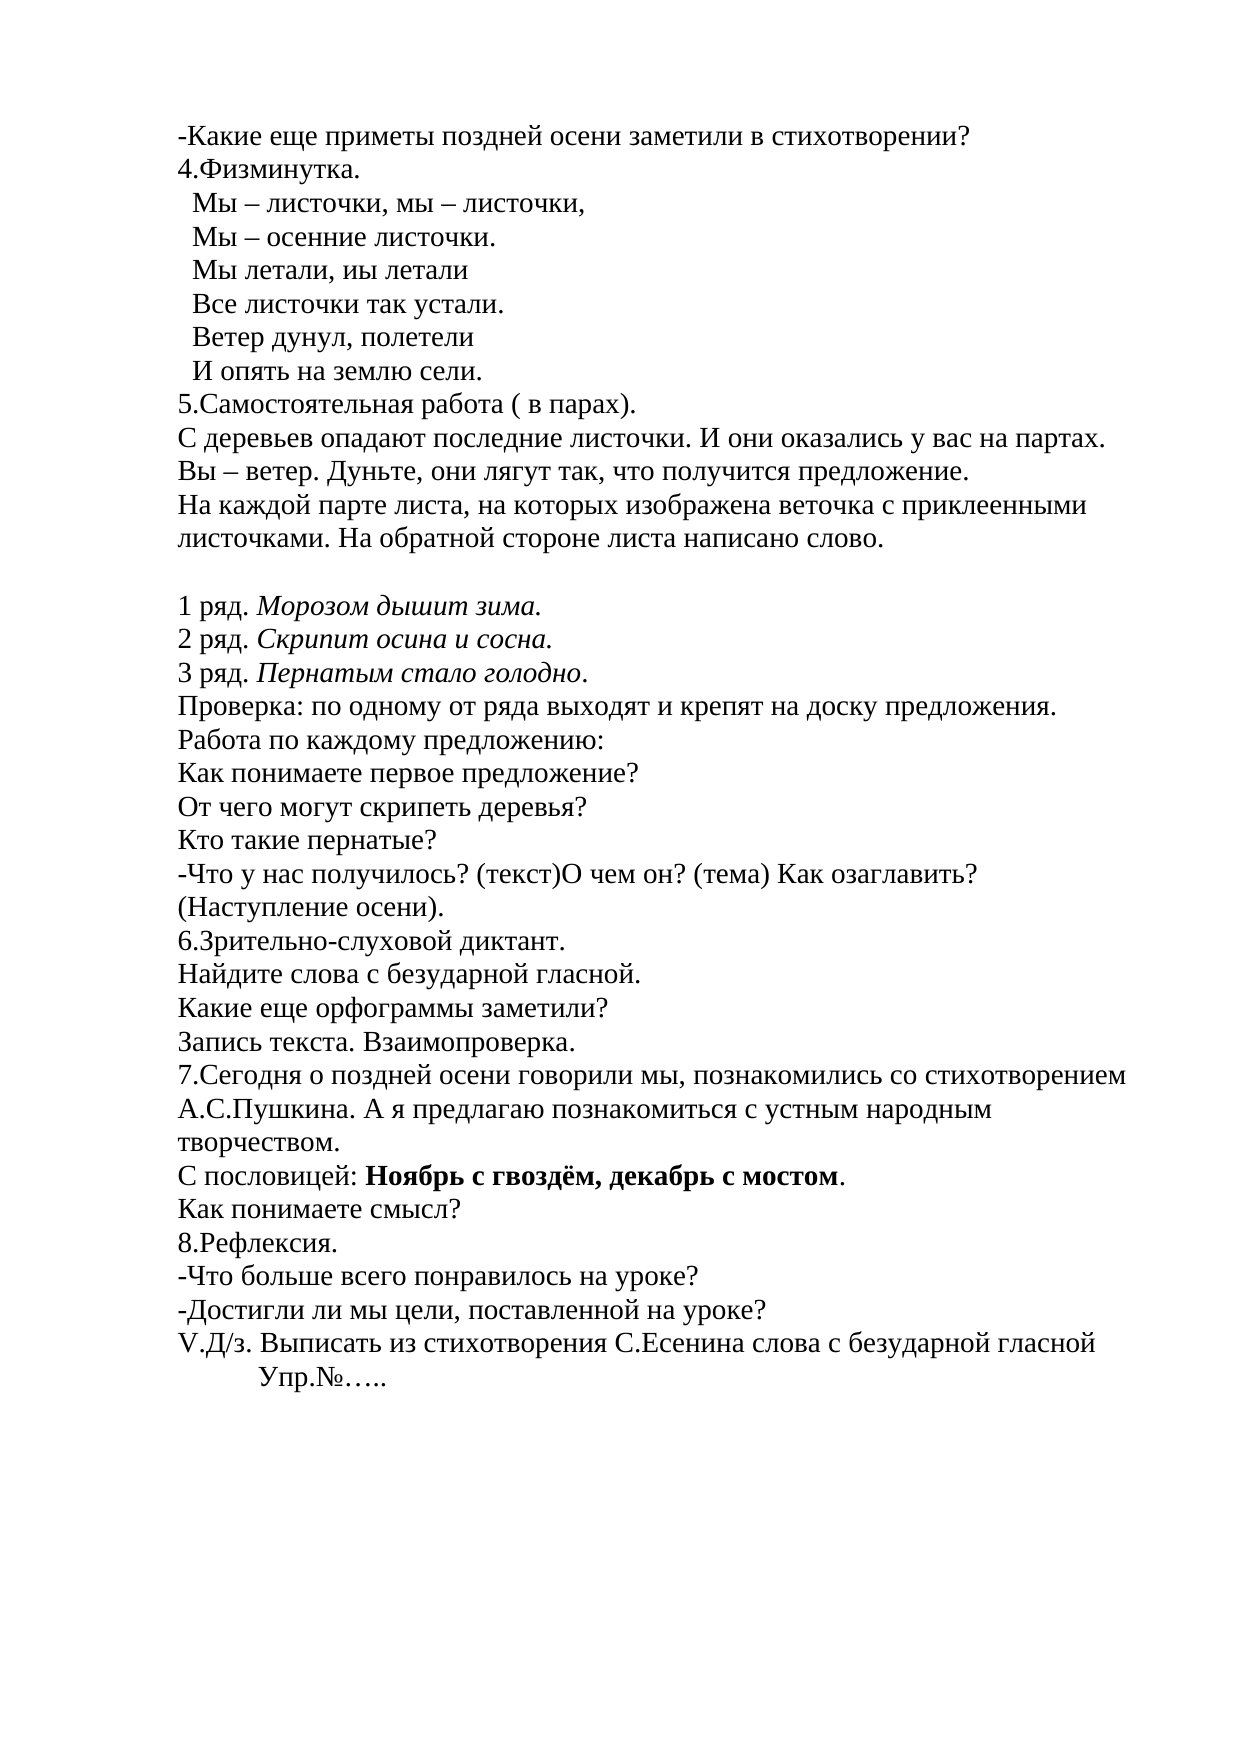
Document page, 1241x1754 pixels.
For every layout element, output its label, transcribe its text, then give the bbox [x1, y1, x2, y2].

text От чего могут скрипеть деревья? [177, 789, 1152, 822]
text Мы – осенние листочки. [177, 219, 1152, 252]
text Какие еще орфограммы заметили? [177, 990, 1152, 1024]
text Найдите слова с безударной гласной. [177, 957, 1152, 990]
text Ветер дунул, полетели [177, 319, 1152, 353]
text Все листочки так устали. [177, 286, 1152, 319]
text 7.Сегодня о поздней осени говорили мы, познакомились со стихотворением А.С.Пушкина. А я предлагаю познакомиться с устным народным творчеством. [177, 1057, 1152, 1158]
text Мы летали, иы летали [177, 252, 1152, 286]
text Запись текста. Взаимопроверка. [177, 1024, 1152, 1057]
text -Что у нас получилось? (текст)О чем он? (тема) Как озаглавить? (Наступление осени). [177, 856, 1152, 923]
text 1 ряд. Морозом дышит зима. [177, 588, 1152, 621]
text Как понимаете смысл? [177, 1191, 1152, 1225]
text И опять на землю сели. [177, 353, 1152, 386]
text V.Д/з. Выписать из стихотворения С.Есенина слова с безударной гласной [177, 1326, 1152, 1359]
text С деревьев опадают последние листочки. И они оказались у вас на партах. [177, 420, 1152, 453]
text 4.Физминутка. [177, 152, 1152, 185]
text -Достигли ли мы цели, поставленной на уроке? [177, 1292, 1152, 1326]
text Кто такие пернатые? [177, 822, 1152, 856]
text С пословицей: Ноябрь с гвоздём, декабрь с мостом. [177, 1158, 1152, 1191]
text 6.Зрительно-слуховой диктант. [177, 923, 1152, 957]
text Работа по каждому предложению: [177, 722, 1152, 755]
text -Какие еще приметы поздней осени заметили в стихотворении? [177, 118, 1152, 152]
text Упр.№….. [177, 1359, 1152, 1393]
text 2 ряд. Скрипит осина и сосна. [177, 621, 1152, 655]
text 8.Рефлексия. [177, 1225, 1152, 1258]
text Как понимаете первое предложение? [177, 755, 1152, 789]
text 3 ряд. Пернатым стало голодно. [177, 655, 1152, 688]
text Мы – листочки, мы – листочки, [177, 185, 1152, 219]
text -Что больше всего понравилось на уроке? [177, 1258, 1152, 1292]
text На каждой парте листа, на которых изображена веточка с приклеенными листочками. На обратной стороне листа написано слово. [177, 487, 1152, 554]
text Вы – ветер. Дуньте, они лягут так, что получится предложение. [177, 453, 1152, 487]
text Проверка: по одному от ряда выходят и крепят на доску предложения. [177, 688, 1152, 722]
text 5.Самостоятельная работа ( в парах). [177, 386, 1152, 420]
